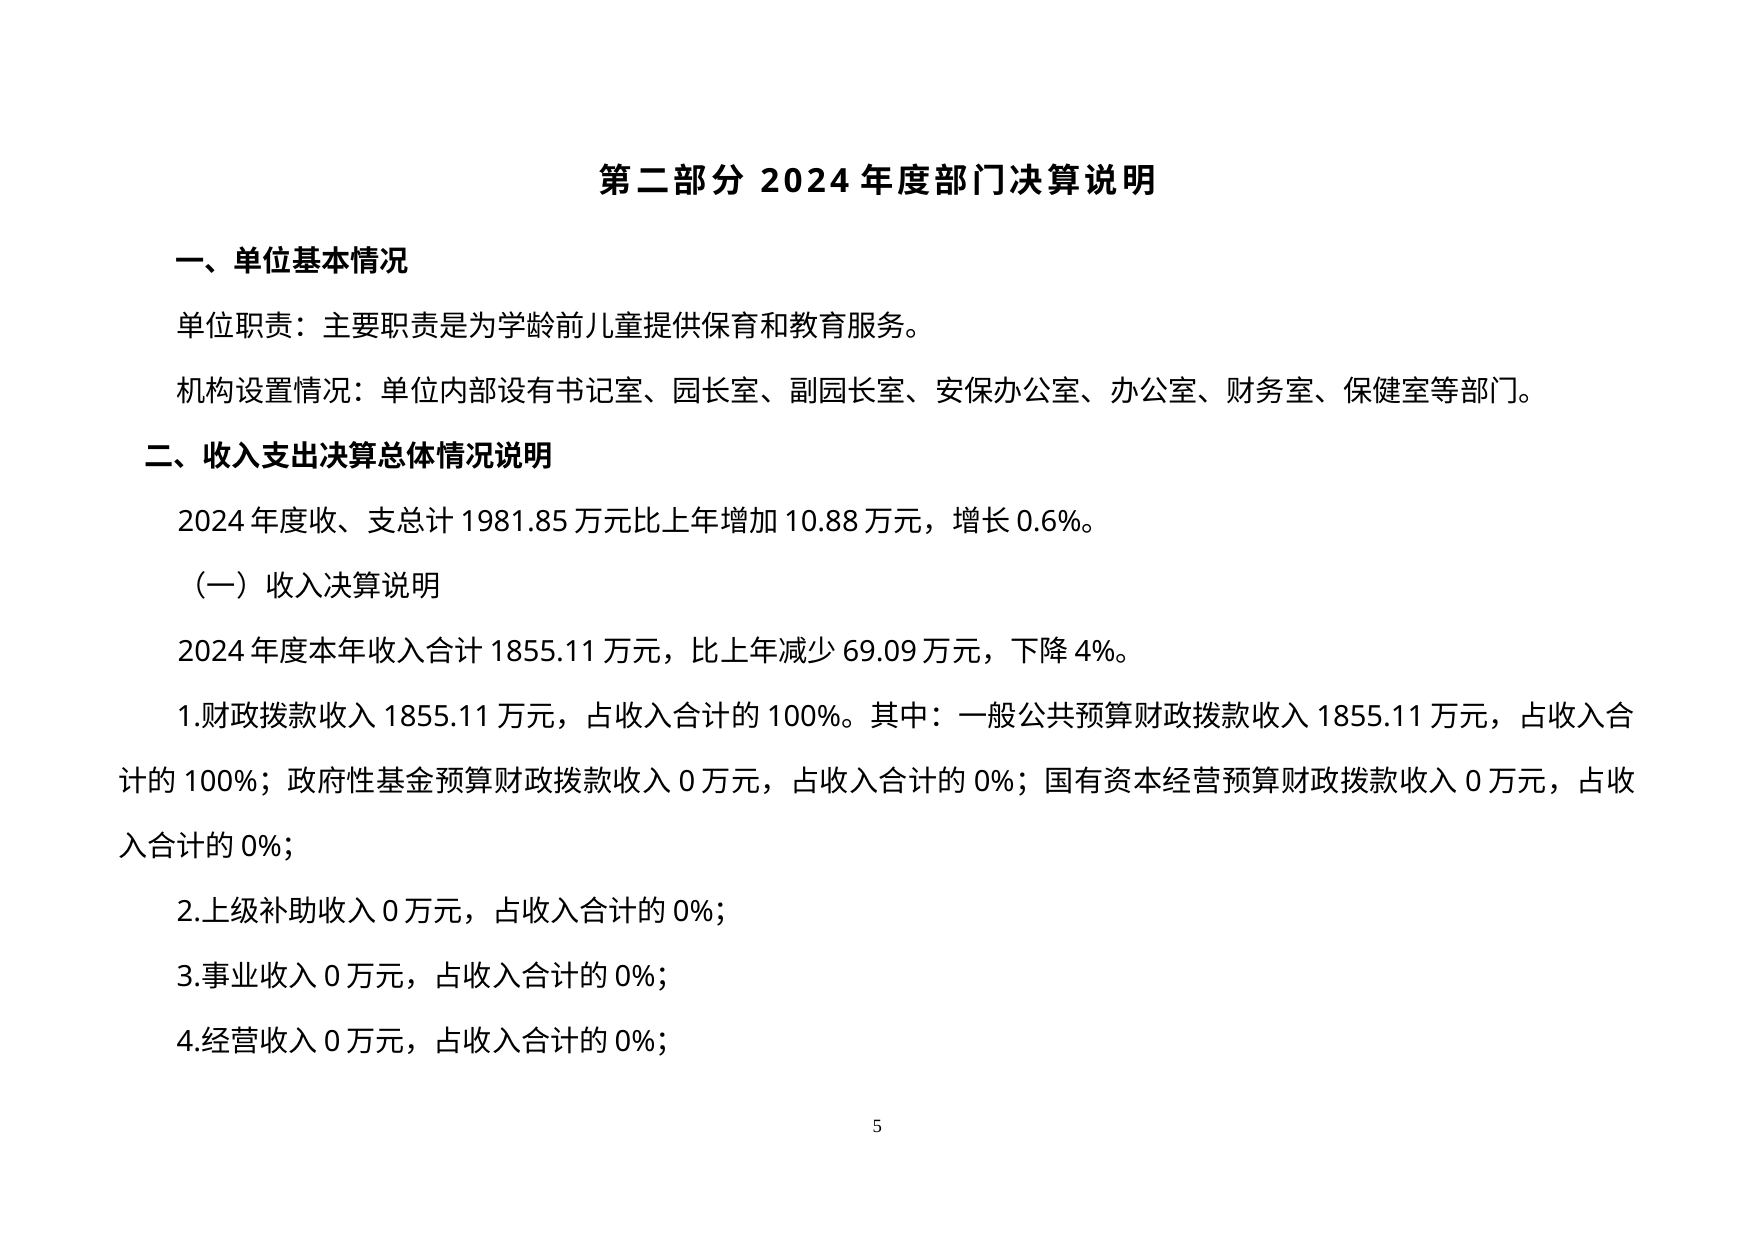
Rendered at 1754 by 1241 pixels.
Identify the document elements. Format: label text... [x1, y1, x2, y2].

list 2.上级补助收入0万元，占收入合计的0%； [118, 877, 1636, 942]
text 二、收入支出决算总体情况说明 [118, 422, 1636, 487]
text 2024年度收、支总计1981.85万元比上年增加10.88万元，增长0.6%。 [118, 487, 1636, 552]
text 4.经营收入0万元，占收入合计的0%； [118, 1007, 1636, 1072]
text 机构设置情况：单位内部设有书记室、园长室、副园长室、安保办公室、办公室、财务室、保健室等部门。 [118, 357, 1636, 422]
text 2024年度本年收入合计1855.11万元，比上年减少69.09万元，下降4%。 [118, 617, 1636, 682]
text （一）收入决算说明 [118, 552, 1636, 617]
list 3.事业收入0万元，占收入合计的0%； [118, 942, 1636, 1007]
text 单位职责：主要职责是为学龄前儿童提供保育和教育服务。 [118, 292, 1636, 357]
list 1.财政拨款收入1855.11万元，占收入合计的100%。其中：一般公共预算财政拨款收入1855.11万元，占收入合计的100%；政府性基金预算财政拨款收入0万元，占收入合计的0%；国有资本经营预算财政拨款收入0万元，占收入合计的0%； [118, 682, 1636, 877]
text 第二部分 2024年度部门决算说明 [118, 145, 1636, 210]
text 一、单位基本情况 [118, 227, 1636, 292]
